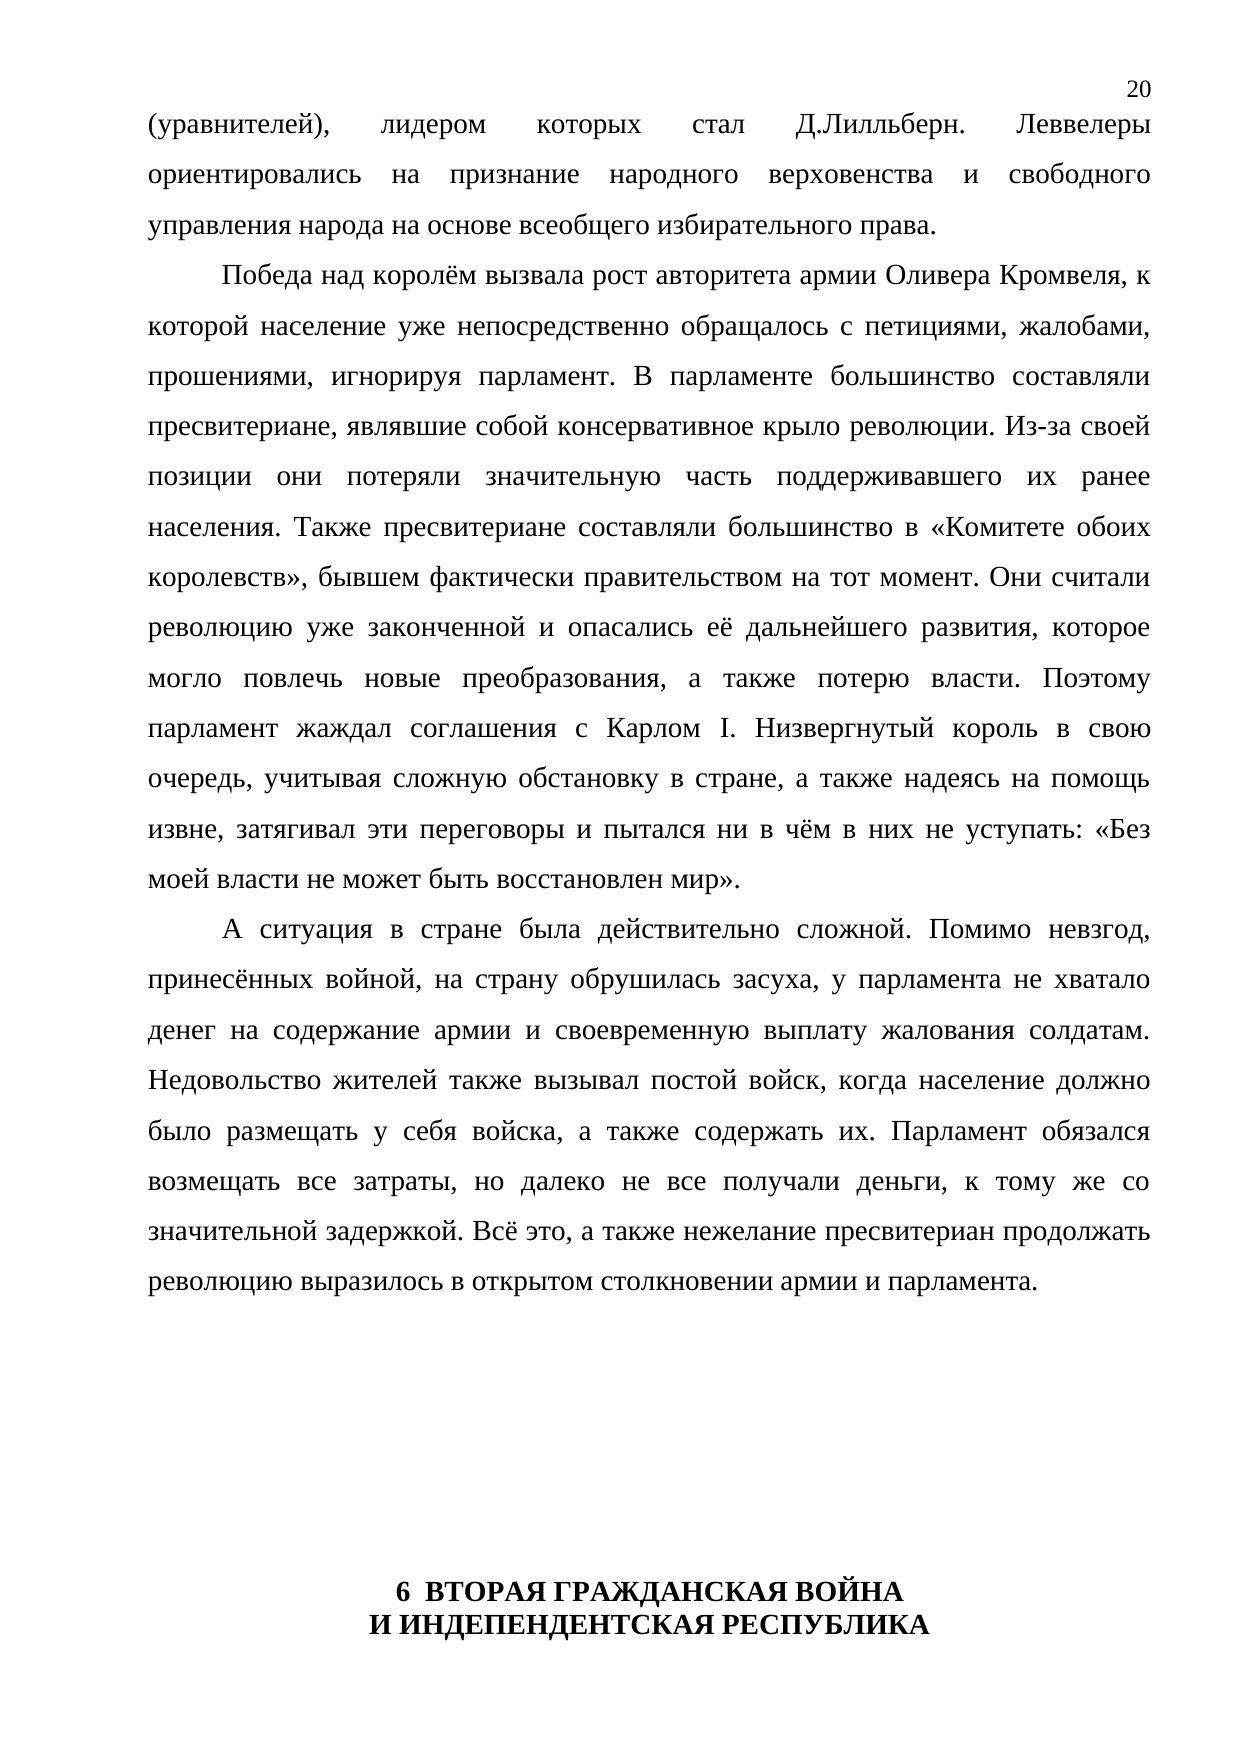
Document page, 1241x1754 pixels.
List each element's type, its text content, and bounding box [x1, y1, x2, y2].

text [148, 106, 1152, 241]
text 6 ВТОРАЯ ГРАЖДАНСКАЯ ВОЙНА [148, 1574, 1152, 1607]
text И ИНДЕПЕНДЕНТСКАЯ РЕСПУБЛИКА [148, 1607, 1152, 1641]
text А ситуация в стране была действительно сложной. Помимо невзгод, принесённых войной, на страну обрушилась засуха, у парламента не хватало денег на содержание армии и своевременную выплату жалования солдатам. Недовольство жителей также вызывал постой войск, когда население должно было размещать у себя войска, а также содержать их. Парламент обязался возмещать все затраты, но далеко не все получали деньги, к тому же со значительной задержкой. Всё это, а также нежелание пресвитериан продолжать революцию выразилось в открытом столкновении армии и парламента. [148, 911, 1152, 1297]
text Победа над королём вызвала рост авторитета армии Оливера Кромвеля, к которой население уже непосредственно обращалось с петициями, жалобами, прошениями, игнорируя парламент. В парламенте большинство составляли пресвитериане, являвшие собой консервативное крыло революции. Из-за своей позиции они потеряли значительную часть поддерживавшего их ранее населения. Также пресвитериане составляли большинство в «Комитете обоих королевств», бывшем фактически правительством на тот момент. Они считали революцию уже законченной и опасались её дальнейшего развития, которое могло повлечь новые преобразования, а также потерю власти. Поэтому парламент жаждал соглашения с Карлом I. Низвергнутый король в свою очередь, учитывая сложную обстановку в стране, а также надеясь на помощь извне, затягивал эти переговоры и пытался ни в чём в них не уступать: «Без моей власти не может быть восстановлен мир». [148, 257, 1152, 894]
